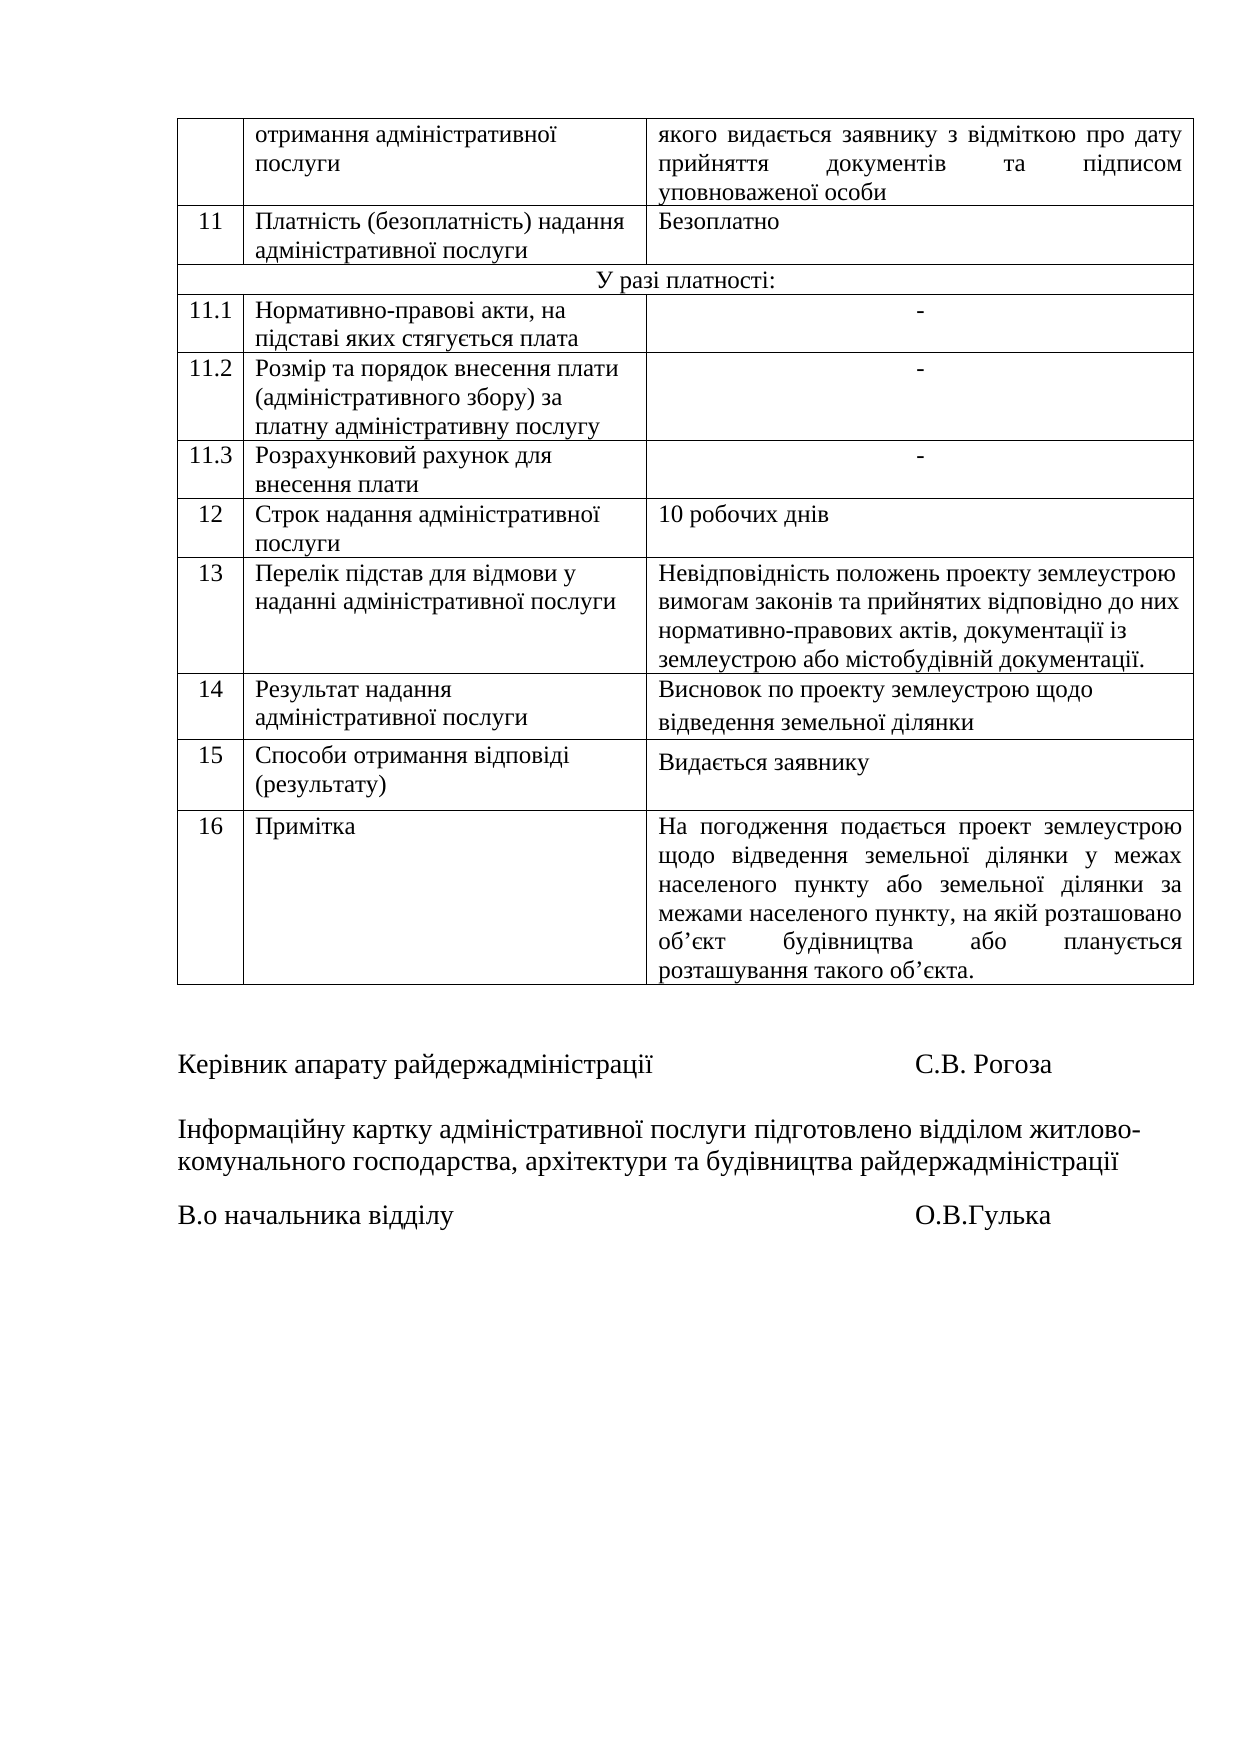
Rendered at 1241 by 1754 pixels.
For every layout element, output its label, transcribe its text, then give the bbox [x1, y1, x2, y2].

table_cell Видається заявнику [647, 740, 1193, 810]
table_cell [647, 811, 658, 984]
table_cell Розрахунковий рахунок для внесення плати [244, 441, 646, 498]
table_cell - [647, 295, 1193, 352]
table_cell - [647, 353, 1193, 439]
table_cell Примітка [244, 811, 646, 984]
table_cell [647, 119, 1193, 205]
table_cell Безоплатно [647, 206, 1193, 264]
text Керівник апарату райдержадміністрації С.В. Рогоза [177, 1047, 1152, 1080]
table_cell Розмір та порядок внесення плати (адміністративного збору) за платну адміністративну послугу [244, 353, 646, 439]
table_cell Перелік підстав для відмови у наданні адміністративної послуги [244, 558, 646, 673]
table_cell Результат надання адміністративної послуги [244, 674, 646, 739]
table_cell - [647, 441, 1193, 498]
text В.о начальника відділу О.В.Гулька [177, 1198, 1152, 1230]
table_cell 11.1 [178, 295, 243, 352]
table_cell У разі платності: [178, 265, 1193, 294]
table_cell 11 [178, 206, 243, 264]
table_cell Невідповідність положень проекту землеустрою вимогам законів та прийнятих відповідно до них нормативно-правових актів, документації із землеустрою або містобудівній документації. [647, 558, 1193, 673]
table_cell На погодження подається проект землеустрою щодо відведення земельної ділянки у межах населеного пункту або земельної ділянки за межами населеного пункту, на якій розташовано об’єкт будівництва або планується розташування такого об’єкта. [974, 811, 1193, 984]
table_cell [244, 119, 646, 205]
table_cell 10 робочих днів [647, 499, 1193, 557]
table_cell Строк надання адміністративної послуги [244, 499, 646, 557]
table_cell 13 [178, 558, 243, 673]
table_cell Платність (безоплатність) надання адміністративної послуги [244, 206, 646, 264]
table_cell 11.3 [178, 441, 243, 498]
table_cell 11.2 [178, 353, 243, 439]
table_cell Способи отримання відповіді (результату) [244, 740, 646, 810]
text Інформаційну картку адміністративної послуги підготовлено відділом житлово- комунального господарства, архітектури та будівництва райдержадміністрації [177, 1112, 1152, 1177]
table_cell 12 [178, 499, 243, 557]
table_cell 15 [178, 740, 243, 810]
table_cell 10 [178, 119, 243, 205]
table_cell Нормативно-правові акти, на підставі яких стягується плата [244, 295, 646, 352]
table_cell Висновок по проекту землеустрою щодо відведення земельної ділянки [647, 674, 1193, 739]
table_cell 14 [178, 674, 243, 739]
table_cell 16 [178, 811, 243, 984]
